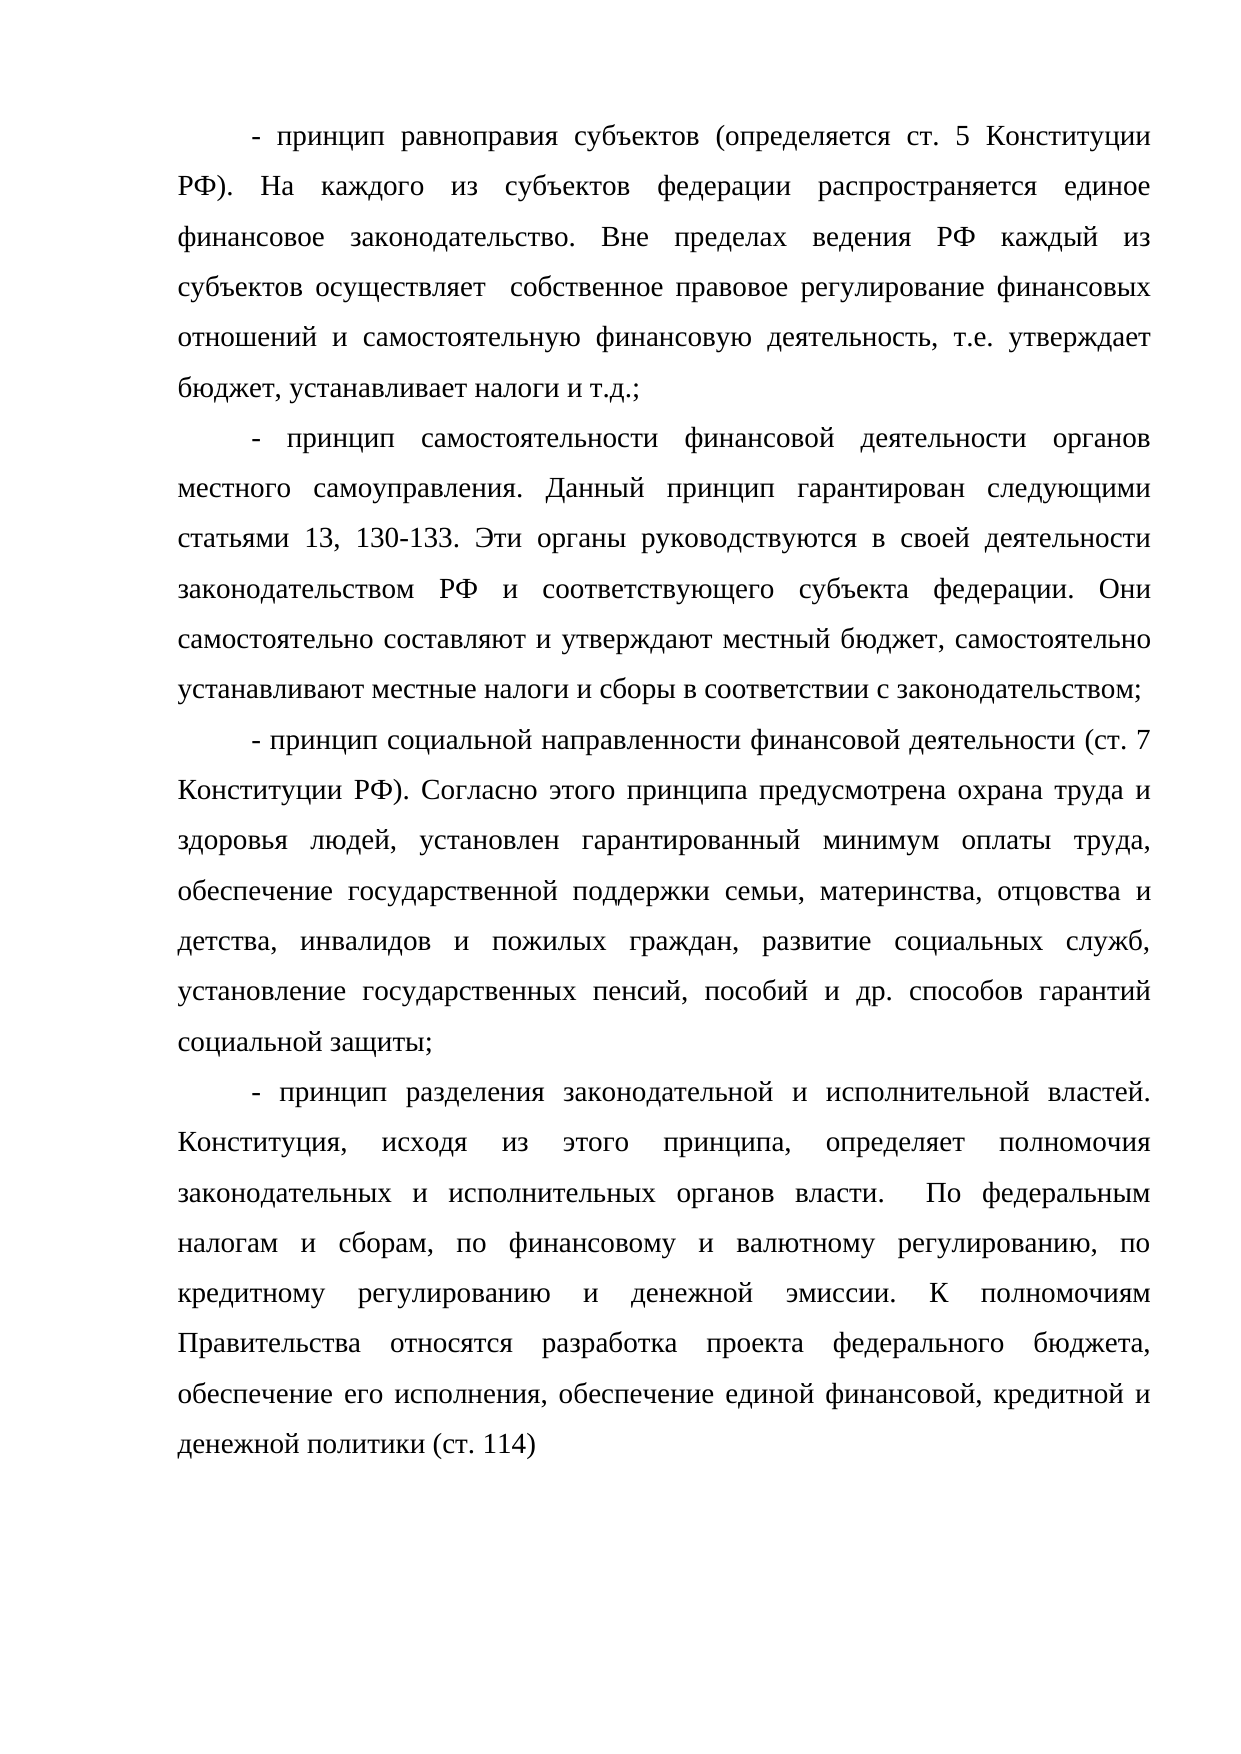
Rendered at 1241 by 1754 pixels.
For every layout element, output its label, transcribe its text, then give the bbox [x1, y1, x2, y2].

text - принцип самостоятельности финансовой деятельности органов местного самоуправления. Данный принцип гарантирован следующими статьями 13, 130-133. Эти органы руководствуются в своей деятельности законодательством РФ и соответствующего субъекта федерации. Они самостоятельно составляют и утверждают местный бюджет, самостоятельно устанавливают местные налоги и сборы в соответствии с законодательством; [177, 420, 1152, 705]
text - принцип разделения законодательной и исполнительной властей. Конституция, исходя из этого принципа, определяет полномочия законодательных и исполнительных органов власти. По федеральным налогам и сборам, по финансовому и валютному регулированию, по кредитному регулированию и денежной эмиссии. К полномочиям Правительства относятся разработка проекта федерального бюджета, обеспечение его исполнения, обеспечение единой финансовой, кредитной и денежной политики (ст. 114) [177, 1074, 1152, 1460]
text - принцип равноправия субъектов (определяется ст. 5 Конституции РФ). На каждого из субъектов федерации распространяется единое финансовое законодательство. Вне пределах ведения РФ каждый из субъектов осуществляет собственное правовое регулирование финансовых отношений и самостоятельную финансовую деятельность, т.е. утверждает бюджет, устанавливает налоги и т.д.; [177, 118, 1152, 403]
text - принцип социальной направленности финансовой деятельности (ст. 7 Конституции РФ). Согласно этого принципа предусмотрена охрана труда и здоровья людей, установлен гарантированный минимум оплаты труда, обеспечение государственной поддержки семьи, материнства, отцовства и детства, инвалидов и пожилых граждан, развитие социальных служб, установление государственных пенсий, пособий и др. способов гарантий социальной защиты; [177, 722, 1152, 1057]
